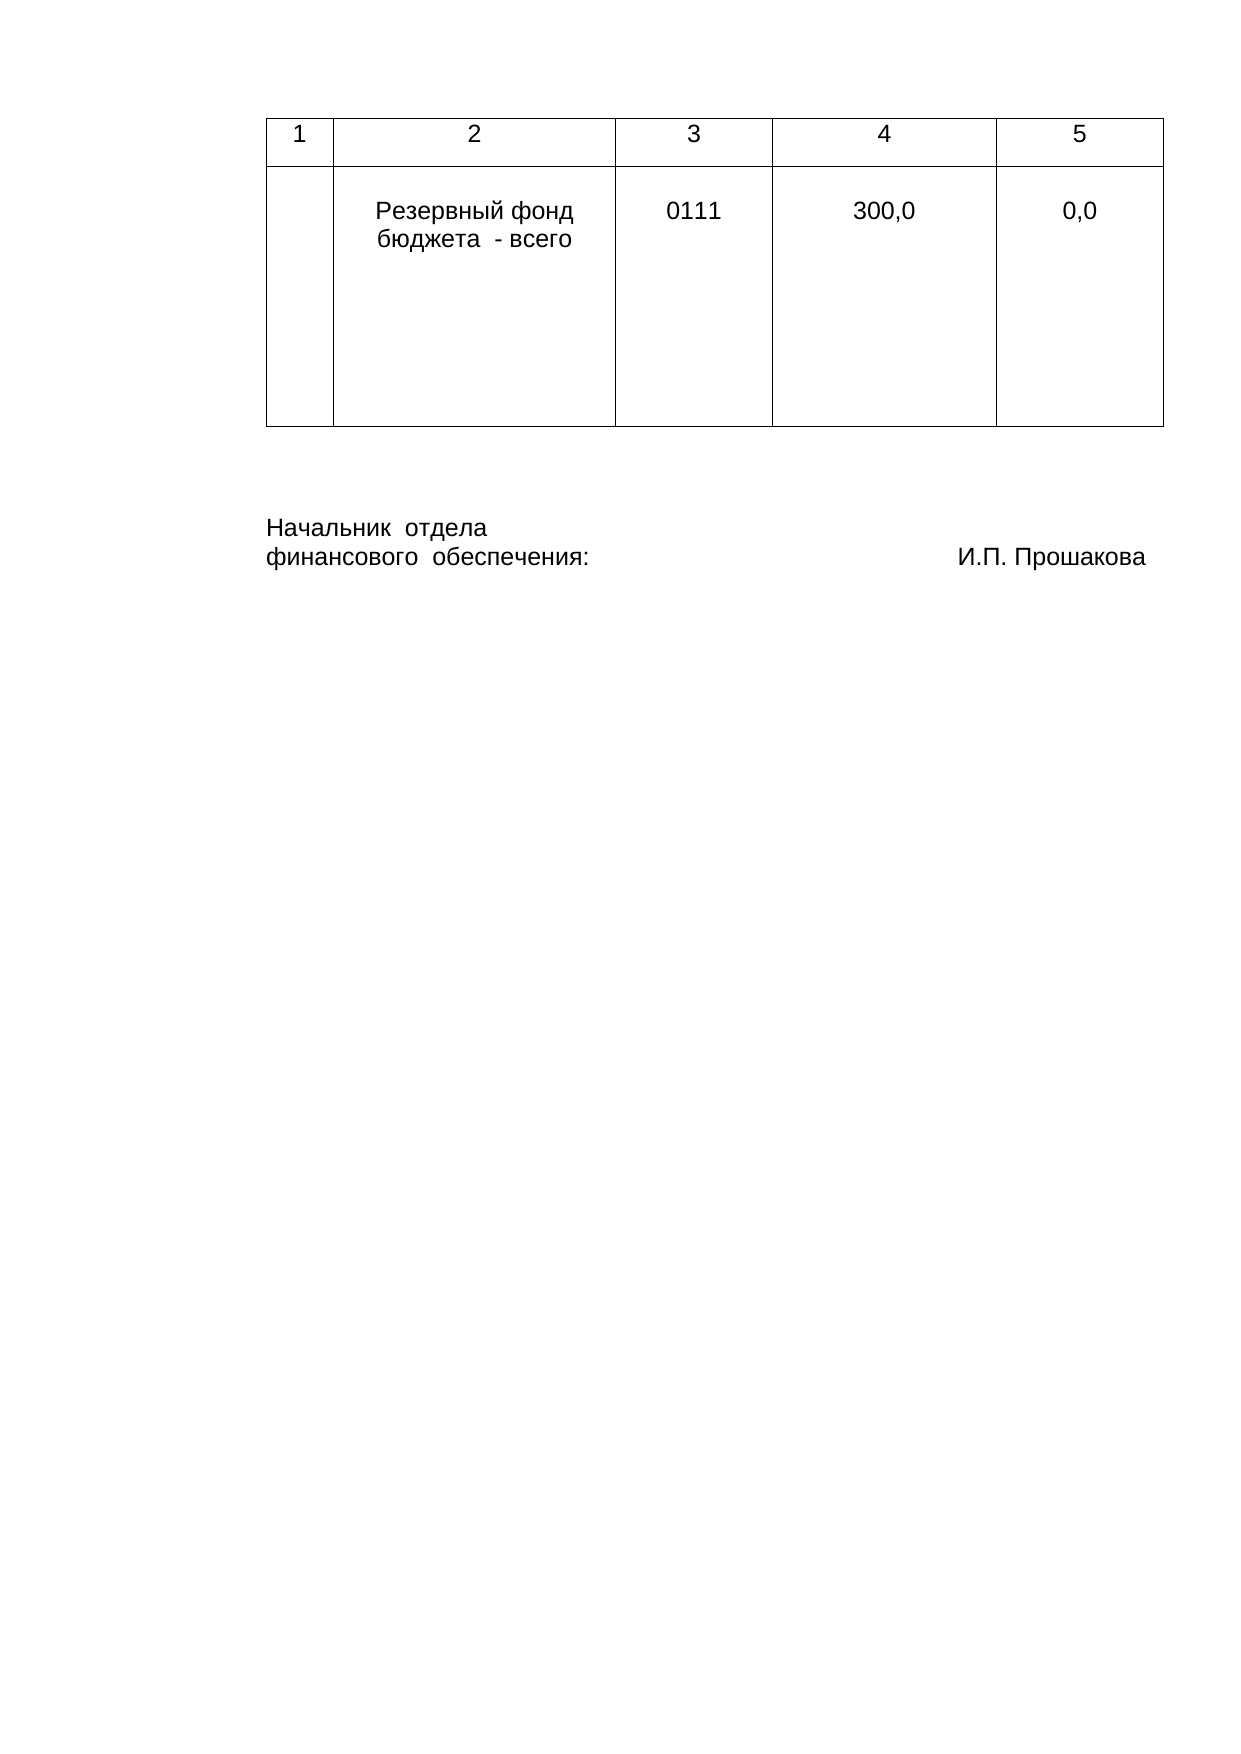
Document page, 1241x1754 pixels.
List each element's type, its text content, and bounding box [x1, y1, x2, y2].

table_cell 1 [267, 119, 333, 166]
table_cell 300,0 [773, 167, 996, 426]
table_cell 0,0 [997, 167, 1163, 426]
text Начальник отдела [177, 513, 1152, 542]
table_cell 4 [773, 119, 996, 166]
table_cell 5 [997, 119, 1163, 166]
table_cell [267, 167, 333, 426]
text финансового обеспечения: И.П. Прошакова [177, 542, 1152, 570]
table_cell Резервный фонд бюджета - всего [334, 167, 615, 426]
table_cell 3 [616, 119, 772, 166]
table_cell 2 [334, 119, 615, 166]
table_cell 0111 [616, 167, 772, 426]
